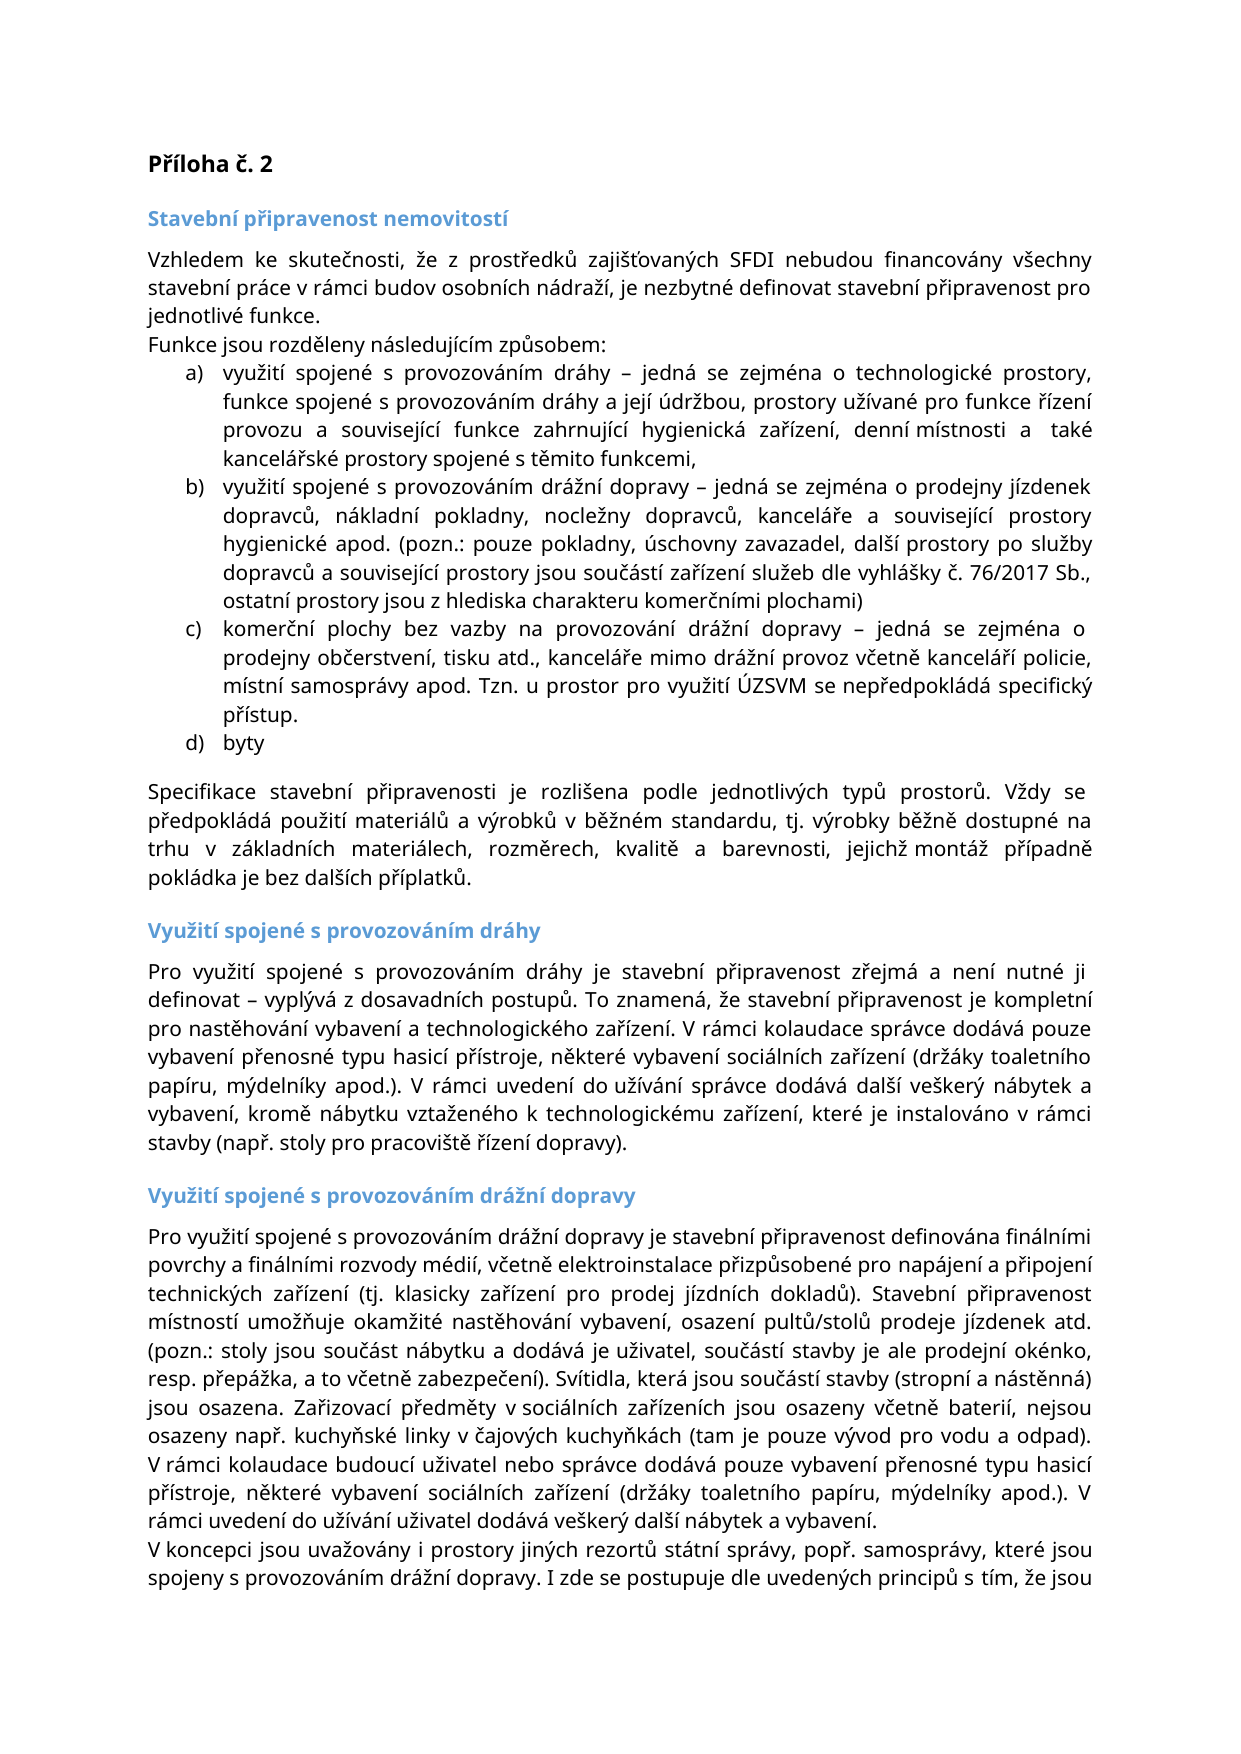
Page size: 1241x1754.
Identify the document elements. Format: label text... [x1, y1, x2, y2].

text Specifikace stavební připravenosti je rozlišena podle jednotlivých typů prostorů. Vždy se předpokládá použití materiálů a výrobků v běžném standardu, tj. výrobky běžně dostupné na trhu v základních materiálech, rozměrech, kvalitě a barevnosti, jejichž montáž případně pokládka je bez dalších příplatků. [148, 777, 1093, 891]
list byty [185, 728, 1093, 757]
subtitle Využití spojené s provozováním dráhy [148, 916, 1093, 945]
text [148, 1535, 1093, 1592]
text Pro využití spojené s provozováním drážní dopravy je stavební připravenost definována finálními povrchy a finálními rozvody médií, včetně elektroinstalace přizpůsobené pro napájení a připojení technických zařízení (tj. klasicky zařízení pro prodej jízdních dokladů). Stavební připravenost místností umožňuje okamžité nastěhování vybavení, osazení pultů/stolů prodeje jízdenek atd. (pozn.: stoly jsou součást nábytku a dodává je uživatel, součástí stavby je ale prodejní okénko, resp. přepážka, a to včetně zabezpečení). Svítidla, která jsou součástí stavby (stropní a nástěnná) jsou osazena. Zařizovací předměty v sociálních zařízeních jsou osazeny včetně baterií, nejsou osazeny např. kuchyňské linky v čajových kuchyňkách (tam je pouze vývod pro vodu a odpad). V rámci kolaudace budoucí uživatel nebo správce dodává pouze vybavení přenosné typu hasicí přístroje, některé vybavení sociálních zařízení (držáky toaletního papíru, mýdelníky apod.). V rámci uvedení do užívání uživatel dodává veškerý další nábytek a vybavení. [148, 1222, 1093, 1535]
text Pro využití spojené s provozováním dráhy je stavební připravenost zřejmá a není nutné ji definovat – vyplývá z dosavadních postupů. To znamená, že stavební připravenost je kompletní pro nastěhování vybavení a technologického zařízení. V rámci kolaudace správce dodává pouze vybavení přenosné typu hasicí přístroje, některé vybavení sociálních zařízení (držáky toaletního papíru, mýdelníky apod.). V rámci uvedení do užívání správce dodává další veškerý nábytek a vybavení, kromě nábytku vztaženého k technologickému zařízení, které je instalováno v rámci stavby (např. stoly pro pracoviště řízení dopravy). [148, 957, 1093, 1156]
subtitle Využití spojené s provozováním drážní dopravy [148, 1181, 1093, 1210]
text Vzhledem ke skutečnosti, že z prostředků zajišťovaných SFDI nebudou financovány všechny stavební práce v rámci budov osobních nádraží, je nezbytné definovat stavební připravenost pro jednotlivé funkce. [148, 245, 1093, 330]
list využití spojené s provozováním drážní dopravy – jedná se zejména o prodejny jízdenek dopravců, nákladní pokladny, nocležny dopravců, kanceláře a související prostory hygienické apod. (pozn.: pouze pokladny, úschovny zavazadel, další prostory po služby dopravců a související prostory jsou součástí zařízení služeb dle vyhlášky č. 76/2017 Sb., ostatní prostory jsou z hlediska charakteru komerčními plochami) [185, 472, 1093, 614]
text Funkce jsou rozděleny následujícím způsobem: [148, 330, 1093, 358]
text Příloha č. 2 [148, 148, 1093, 179]
subtitle Stavební připravenost nemovitostí [148, 204, 1093, 232]
list komerční plochy bez vazby na provozování drážní dopravy – jedná se zejména o prodejny občerstvení, tisku atd., kanceláře mimo drážní provoz včetně kanceláří policie, místní samosprávy apod. Tzn. u prostor pro využití ÚZSVM se nepředpokládá specifický přístup. [185, 614, 1093, 728]
list využití spojené s provozováním dráhy – jedná se zejména o technologické prostory, funkce spojené s provozováním dráhy a její údržbou, prostory užívané pro funkce řízení provozu a související funkce zahrnující hygienická zařízení, denní místnosti a také kancelářské prostory spojené s těmito funkcemi, [185, 358, 1093, 472]
